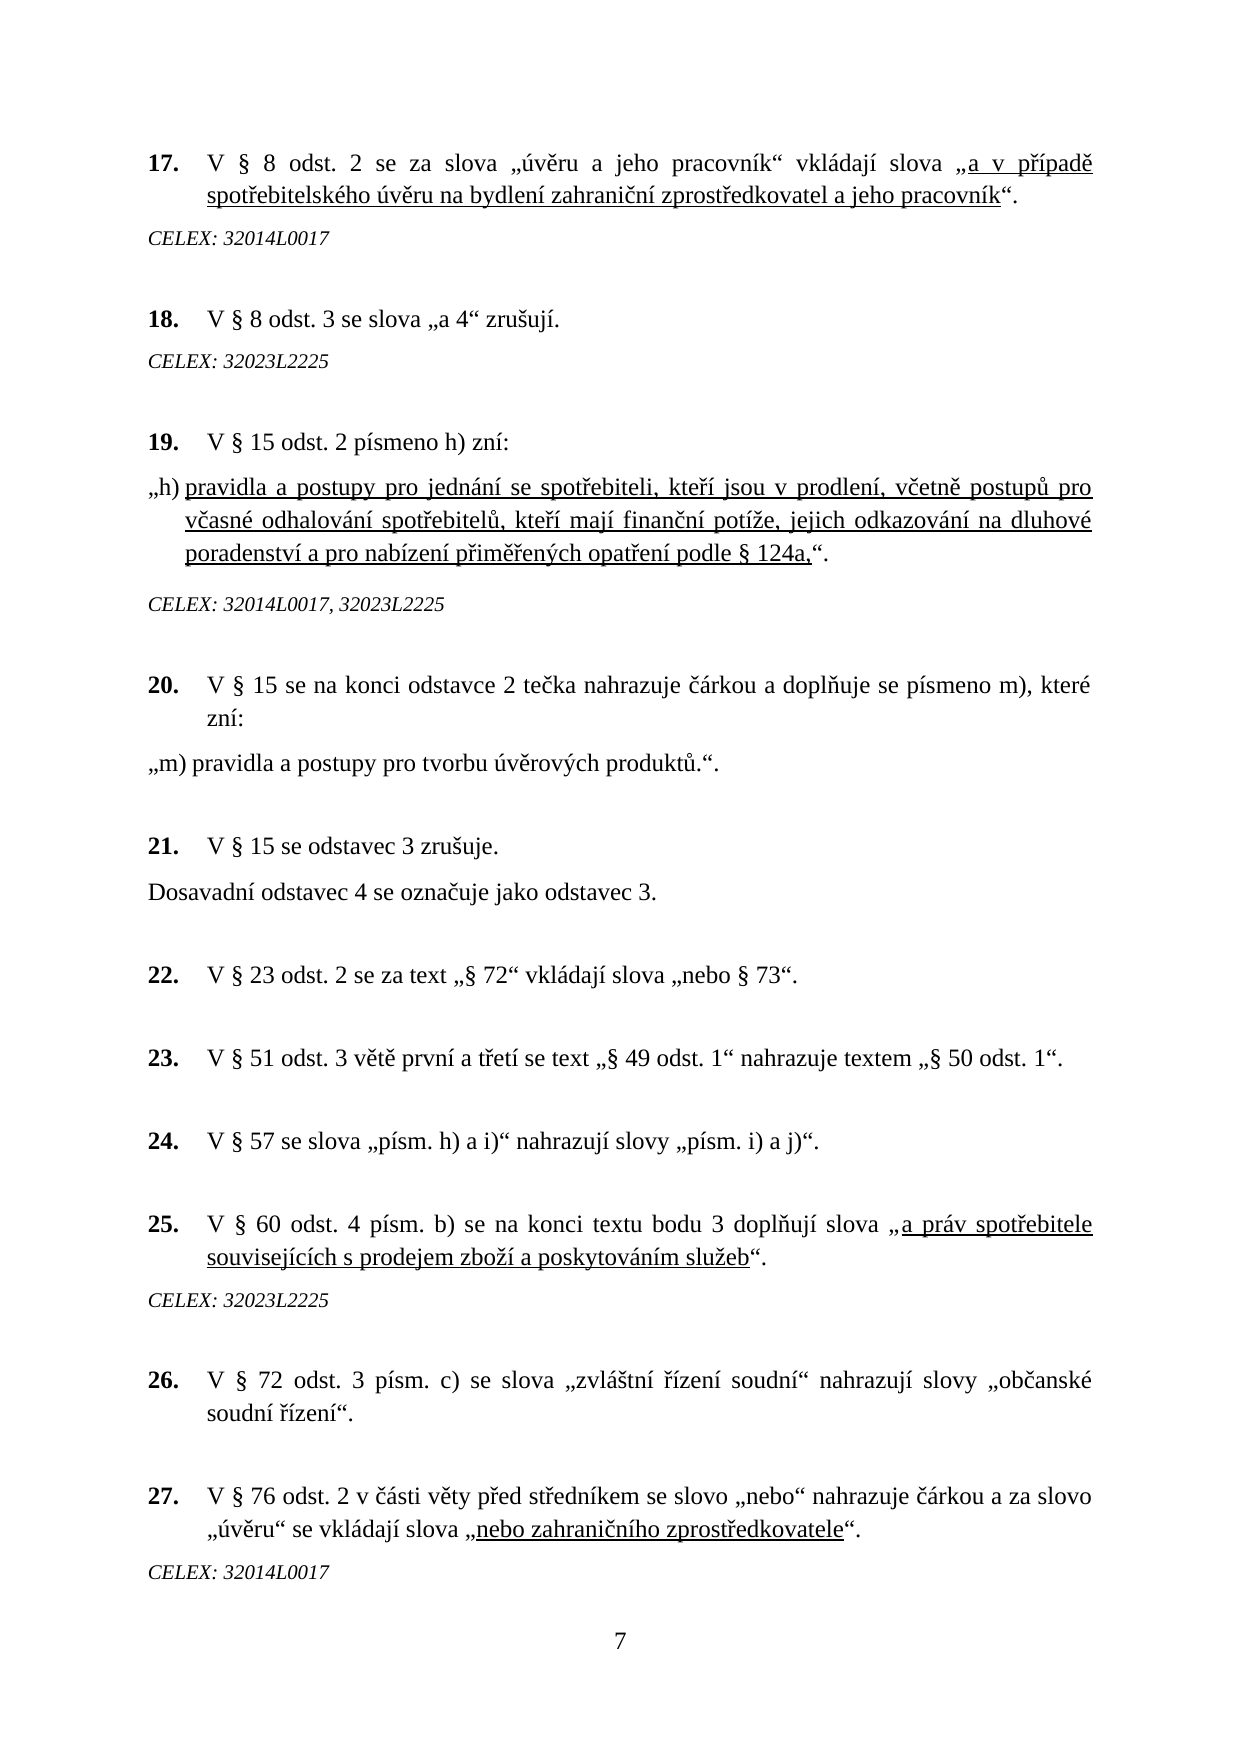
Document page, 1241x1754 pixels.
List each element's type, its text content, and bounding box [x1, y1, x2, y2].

list „m) pravidla a postupy pro tvorbu úvěrových produktů.“. [148, 748, 1093, 777]
text CELEX: 32023L2225 [148, 1288, 1093, 1312]
text „h) pravidla a postupy pro jednání se spotřebiteli, kteří jsou v prodlení, včetně postupů pro včasné odhalování spotřebitelů, kteří mají finanční potíže, jejich odkazování na dluhové poradenství a pro nabízení přiměřených opatření podle § 124a,“. [148, 472, 1093, 567]
text V § 72 odst. 3 písm. c) se slova „zvláštní řízení soudní“ nahrazují slovy „občanské soudní řízení“. [148, 1365, 1093, 1427]
text Dosavadní odstavec 4 se označuje jako odstavec 3. [148, 877, 1093, 906]
text V § 76 odst. 2 v části věty před středníkem se slovo „nebo“ nahrazuje čárkou a za slovo „úvěru“ se vkládají slova „nebo zahraničního zprostředkovatele“. [148, 1481, 1093, 1543]
text V § 15 se na konci odstavce 2 tečka nahrazuje čárkou a doplňuje se písmeno m), které zní: [148, 670, 1093, 732]
text V § 8 odst. 3 se slova „a 4“ zrušují. [148, 304, 1093, 332]
text V § 8 odst. 2 se za slova „úvěru a jeho pracovník“ vkládají slova „a v případě spotřebitelského úvěru na bydlení zahraniční zprostředkovatel a jeho pracovník“. [148, 148, 1093, 209]
text V § 15 odst. 2 písmeno h) zní: [148, 427, 1093, 456]
text V § 57 se slova „písm. h) a i)“ nahrazují slovy „písm. i) a j)“. [148, 1126, 1093, 1155]
text CELEX: 32014L0017, 32023L2225 [148, 592, 1093, 616]
text V § 23 odst. 2 se za text „§ 72“ vkládají slova „nebo § 73“. [148, 960, 1093, 989]
text CELEX: 32014L0017 [148, 226, 1093, 250]
text CELEX: 32023L2225 [148, 349, 1093, 373]
text V § 15 se odstavec 3 zrušuje. [148, 831, 1093, 860]
text V § 60 odst. 4 písm. b) se na konci textu bodu 3 doplňují slova „a práv spotřebitele souvisejících s prodejem zboží a poskytováním služeb“. [148, 1209, 1093, 1271]
text CELEX: 32014L0017 [148, 1560, 1093, 1584]
text V § 51 odst. 3 větě první a třetí se text „§ 49 odst. 1“ nahrazuje textem „§ 50 odst. 1“. [148, 1043, 1093, 1072]
